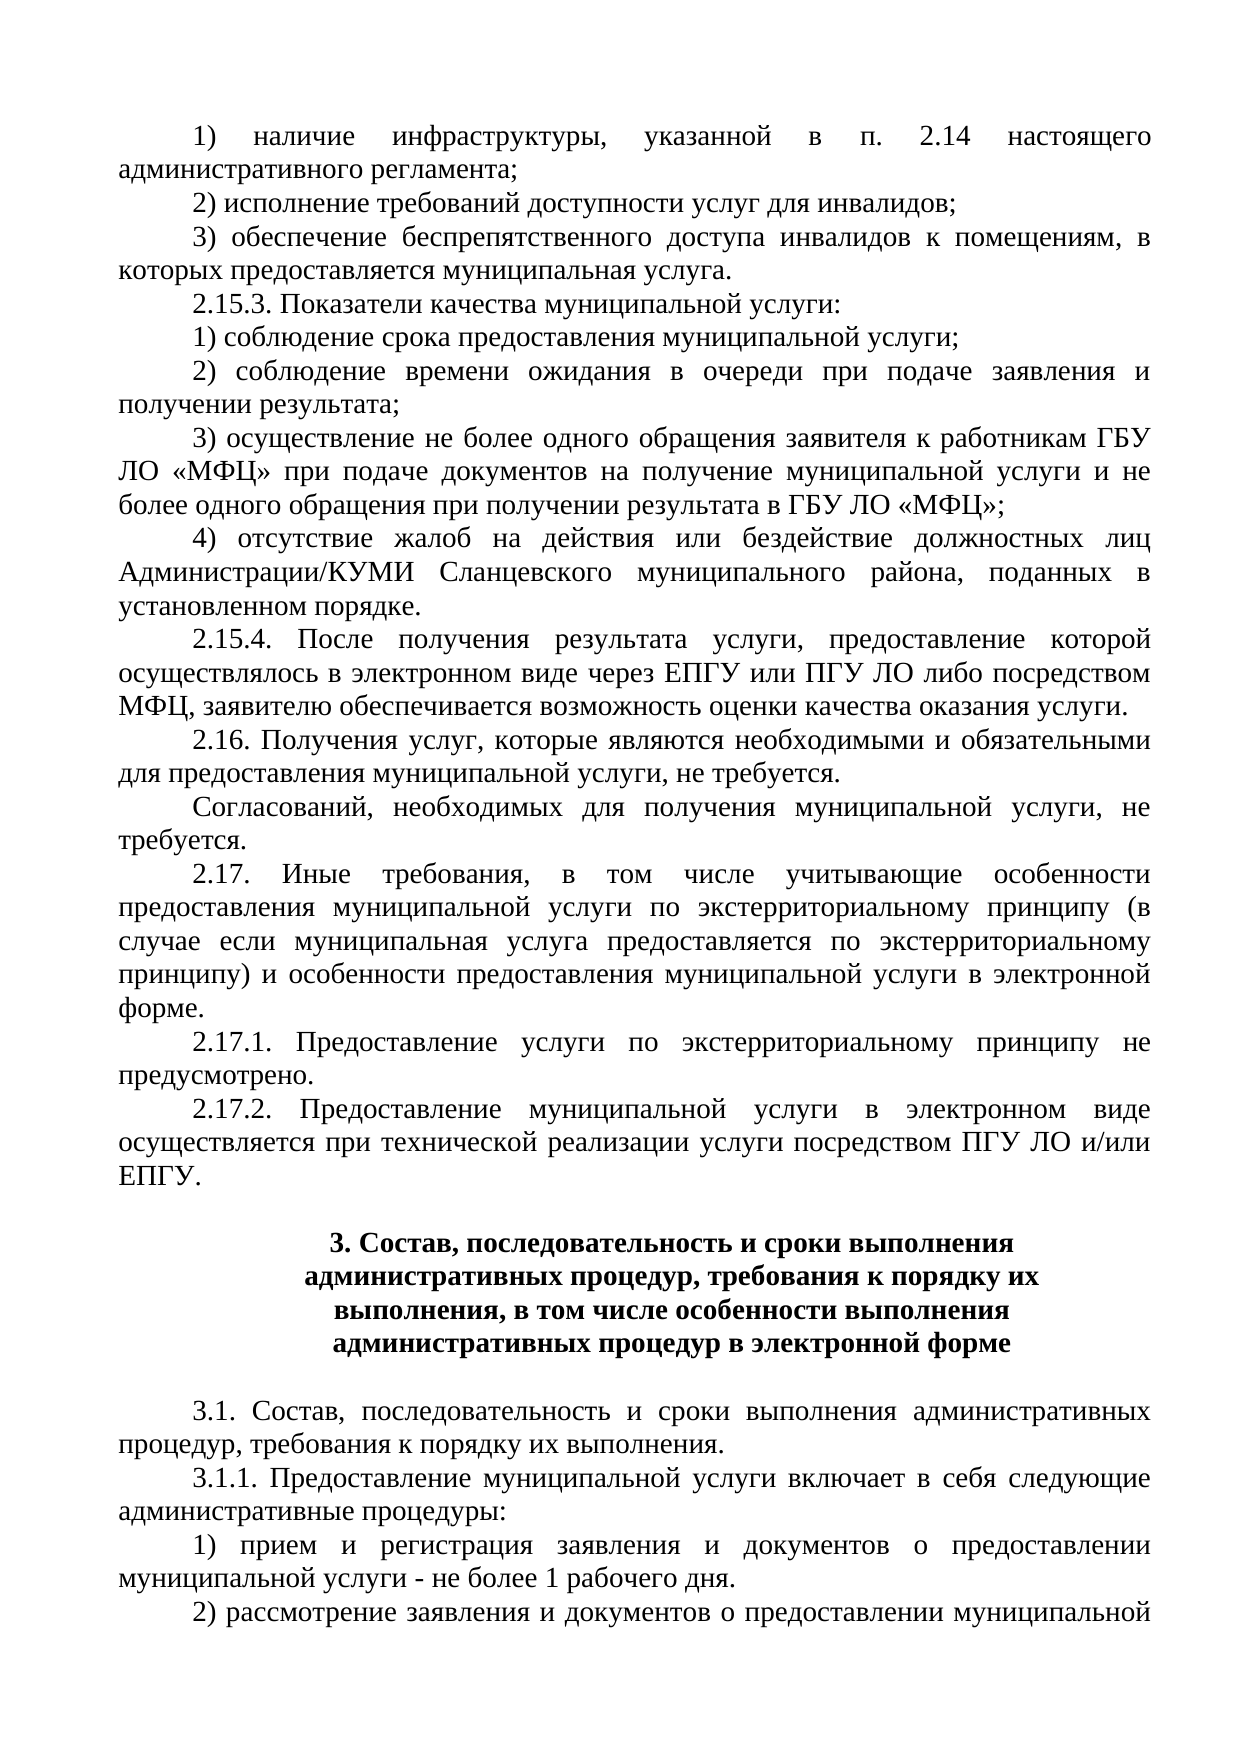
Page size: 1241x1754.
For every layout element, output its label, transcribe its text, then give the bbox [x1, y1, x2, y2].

text 2) исполнение требований доступности услуг для инвалидов; [118, 185, 1152, 219]
text 1) наличие инфраструктуры, указанной в п. 2.14 настоящего административного регламента; [118, 118, 1152, 185]
text 2.17. Иные требования, в том числе учитывающие особенности предоставления муниципальной услуги по экстерриториальному принципу (в случае если муниципальная услуга предоставляется по экстерриториальному принципу) и особенности предоставления муниципальной услуги в электронной форме. [118, 856, 1152, 1024]
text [118, 1594, 1152, 1627]
text 2.16. Получения услуг, которые являются необходимыми и обязательными для предоставления муниципальной услуги, не требуется. [118, 722, 1152, 789]
text выполнения, в том числе особенности выполнения [118, 1292, 1152, 1326]
text 2.17.1. Предоставление услуги по экстерриториальному принципу не предусмотрено. [118, 1024, 1152, 1091]
text 2) соблюдение времени ожидания в очереди при подаче заявления и получении результата; [118, 353, 1152, 420]
text административных процедур в электронной форме [118, 1326, 1152, 1359]
text 1) соблюдение срока предоставления муниципальной услуги; [118, 319, 1152, 353]
text 3) обеспечение беспрепятственного доступа инвалидов к помещениям, в которых предоставляется муниципальная услуга. [118, 219, 1152, 286]
text 4) отсутствие жалоб на действия или бездействие должностных лиц Администрации/КУМИ Сланцевского муниципального района, поданных в установленном порядке. [118, 521, 1152, 621]
text 2.17.2. Предоставление муниципальной услуги в электронном виде осуществляется при технической реализации услуги посредством ПГУ ЛО и/или ЕПГУ. [118, 1091, 1152, 1191]
text 3. Состав, последовательность и сроки выполнения [118, 1225, 1152, 1258]
text 2.15.3. Показатели качества муниципальной услуги: [118, 286, 1152, 319]
text 3.1.1. Предоставление муниципальной услуги включает в себя следующие административные процедуры: [118, 1460, 1152, 1527]
text 1) прием и регистрация заявления и документов о предоставлении муниципальной услуги - не более 1 рабочего дня. [118, 1527, 1152, 1594]
text административных процедур, требования к порядку их [118, 1258, 1152, 1292]
text 3) осуществление не более одного обращения заявителя к работникам ГБУ ЛО «МФЦ» при подаче документов на получение муниципальной услуги и не более одного обращения при получении результата в ГБУ ЛО «МФЦ»; [118, 420, 1152, 521]
text Согласований, необходимых для получения муниципальной услуги, не требуется. [118, 789, 1152, 856]
text 3.1. Состав, последовательность и сроки выполнения административных процедур, требования к порядку их выполнения. [118, 1393, 1152, 1460]
text 2.15.4. После получения результата услуги, предоставление которой осуществлялось в электронном виде через ЕПГУ или ПГУ ЛО либо посредством МФЦ, заявителю обеспечивается возможность оценки качества оказания услуги. [118, 621, 1152, 722]
